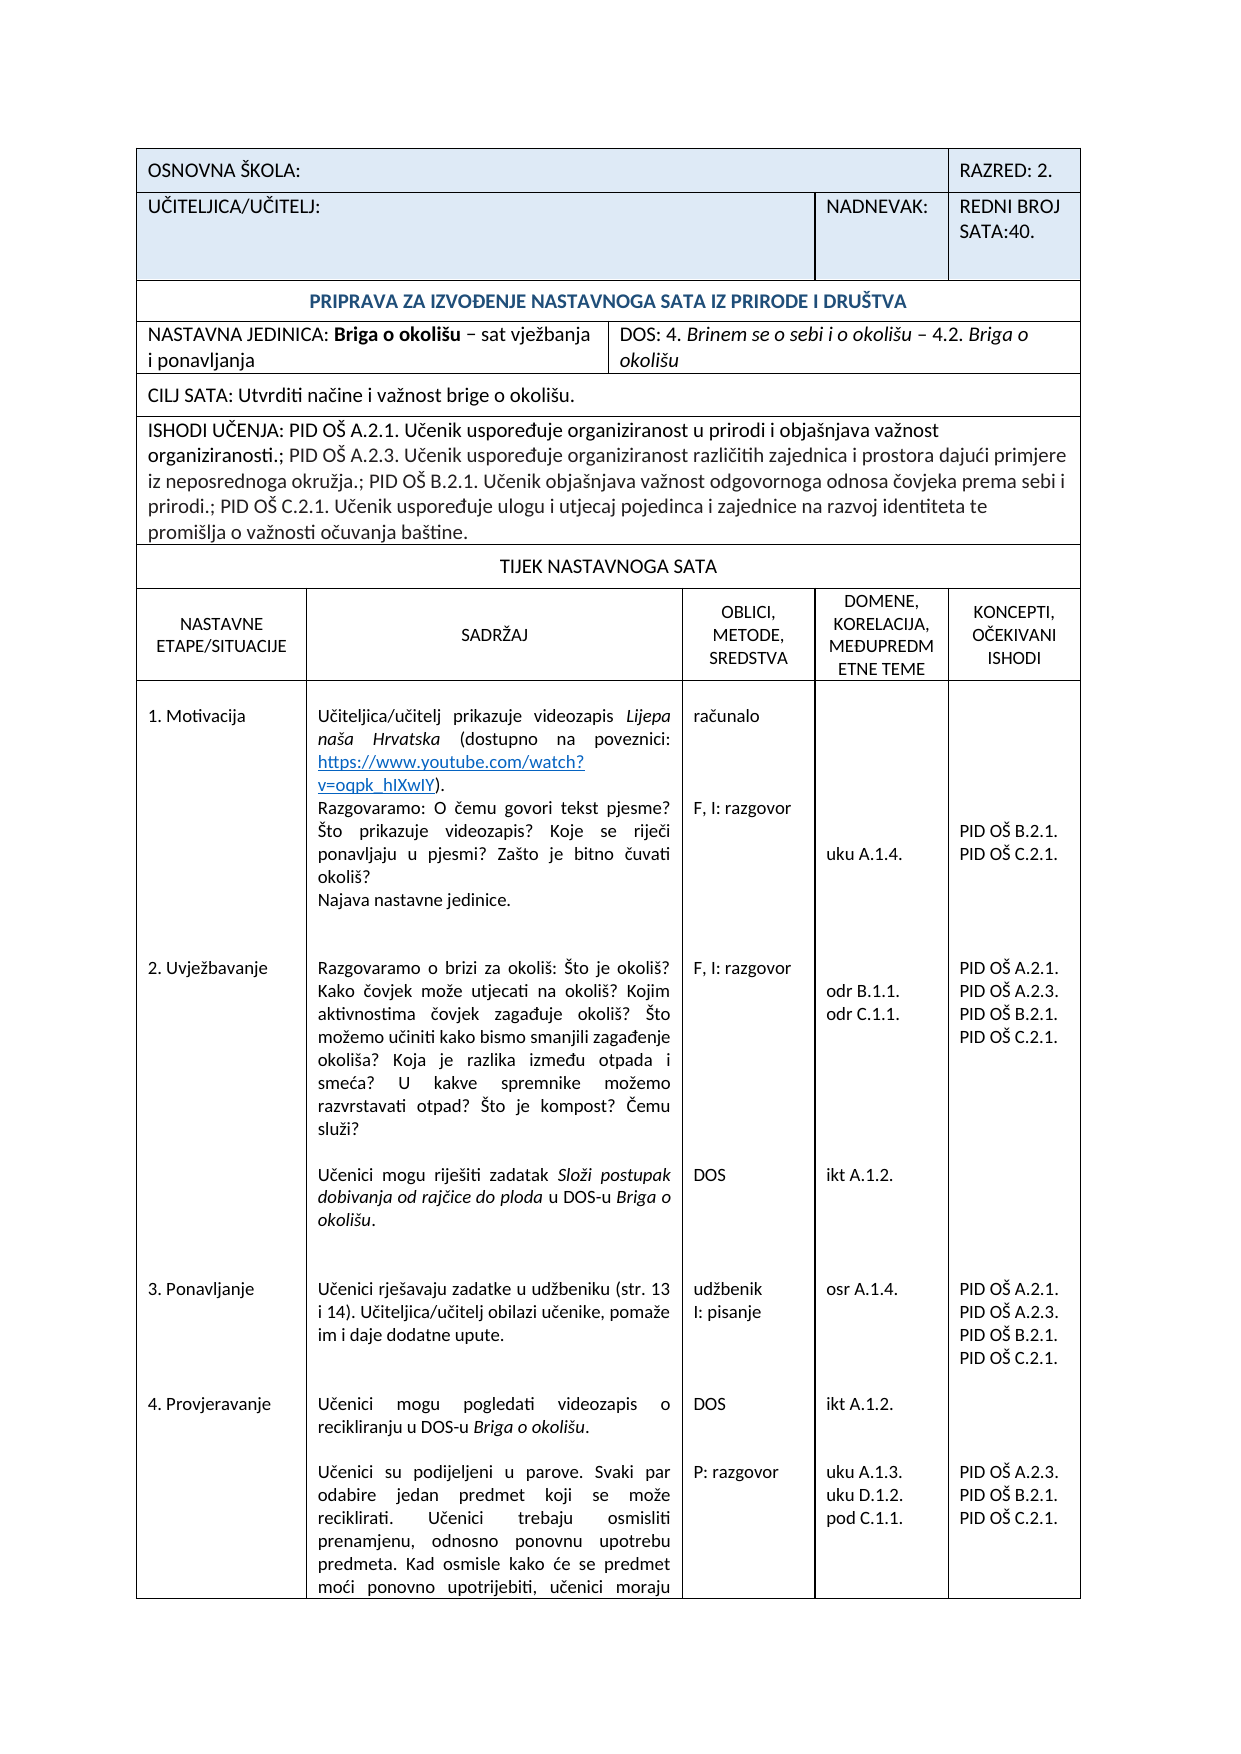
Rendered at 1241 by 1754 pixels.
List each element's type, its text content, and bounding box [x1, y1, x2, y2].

table_cell UČITELJICA/UČITELJ: [137, 193, 814, 279]
table_cell KONCEPTI, OČEKIVANI ISHODI [949, 589, 1080, 680]
table_cell OBLICI, METODE, SREDSTVA [683, 589, 814, 680]
table_cell NASTAVNA JEDINICA: Briga o okolišu − sat vježbanja i ponavljanja [137, 322, 608, 372]
table_cell REDNI BROJ SATA:40. [949, 193, 1080, 279]
table_cell DOS: 4. Brinem se o sebi i o okolišu – 4.2. Briga o okolišu [609, 322, 1080, 372]
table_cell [816, 681, 948, 1598]
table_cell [307, 681, 682, 1598]
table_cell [949, 681, 1080, 1598]
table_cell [683, 681, 814, 1598]
table_header OSNOVNA ŠKOLA: [137, 149, 948, 192]
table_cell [137, 681, 306, 1598]
table_cell CILJ SATA: Utvrditi načine i važnost brige o okolišu. [137, 374, 1080, 416]
table_cell PRIPRAVA ZA IZVOĐENJE NASTAVNOGA SATA IZ PRIRODE I DRUŠTVA [137, 281, 1080, 321]
table_cell NASTAVNE ETAPE/SITUACIJE [137, 589, 306, 680]
table_header RAZRED: 2. [949, 149, 1080, 192]
table_cell ISHODI UČENJA: PID OŠ A.2.1. Učenik uspoređuje organiziranost u prirodi i objašnjava važnost organiziranosti.; PID OŠ A.2.3. Učenik uspoređuje organiziranost različitih zajednica i prostora dajući primjere iz neposrednoga okružja.; PID OŠ B.2.1. Učenik objašnjava važnost odgovornoga odnosa čovjeka prema sebi i prirodi.; PID OŠ C.2.1. Učenik uspoređuje ulogu i utjecaj pojedinca i zajednice na razvoj identiteta te promišlja o važnosti očuvanja baštine. [137, 417, 1080, 544]
table_cell SADRŽAJ [307, 589, 682, 680]
table_cell DOMENE, KORELACIJA, MEĐUPREDMETNE TEME [816, 589, 948, 680]
table_cell NADNEVAK: [816, 193, 948, 279]
table_cell TIJEK NASTAVNOGA SATA [137, 545, 1080, 588]
